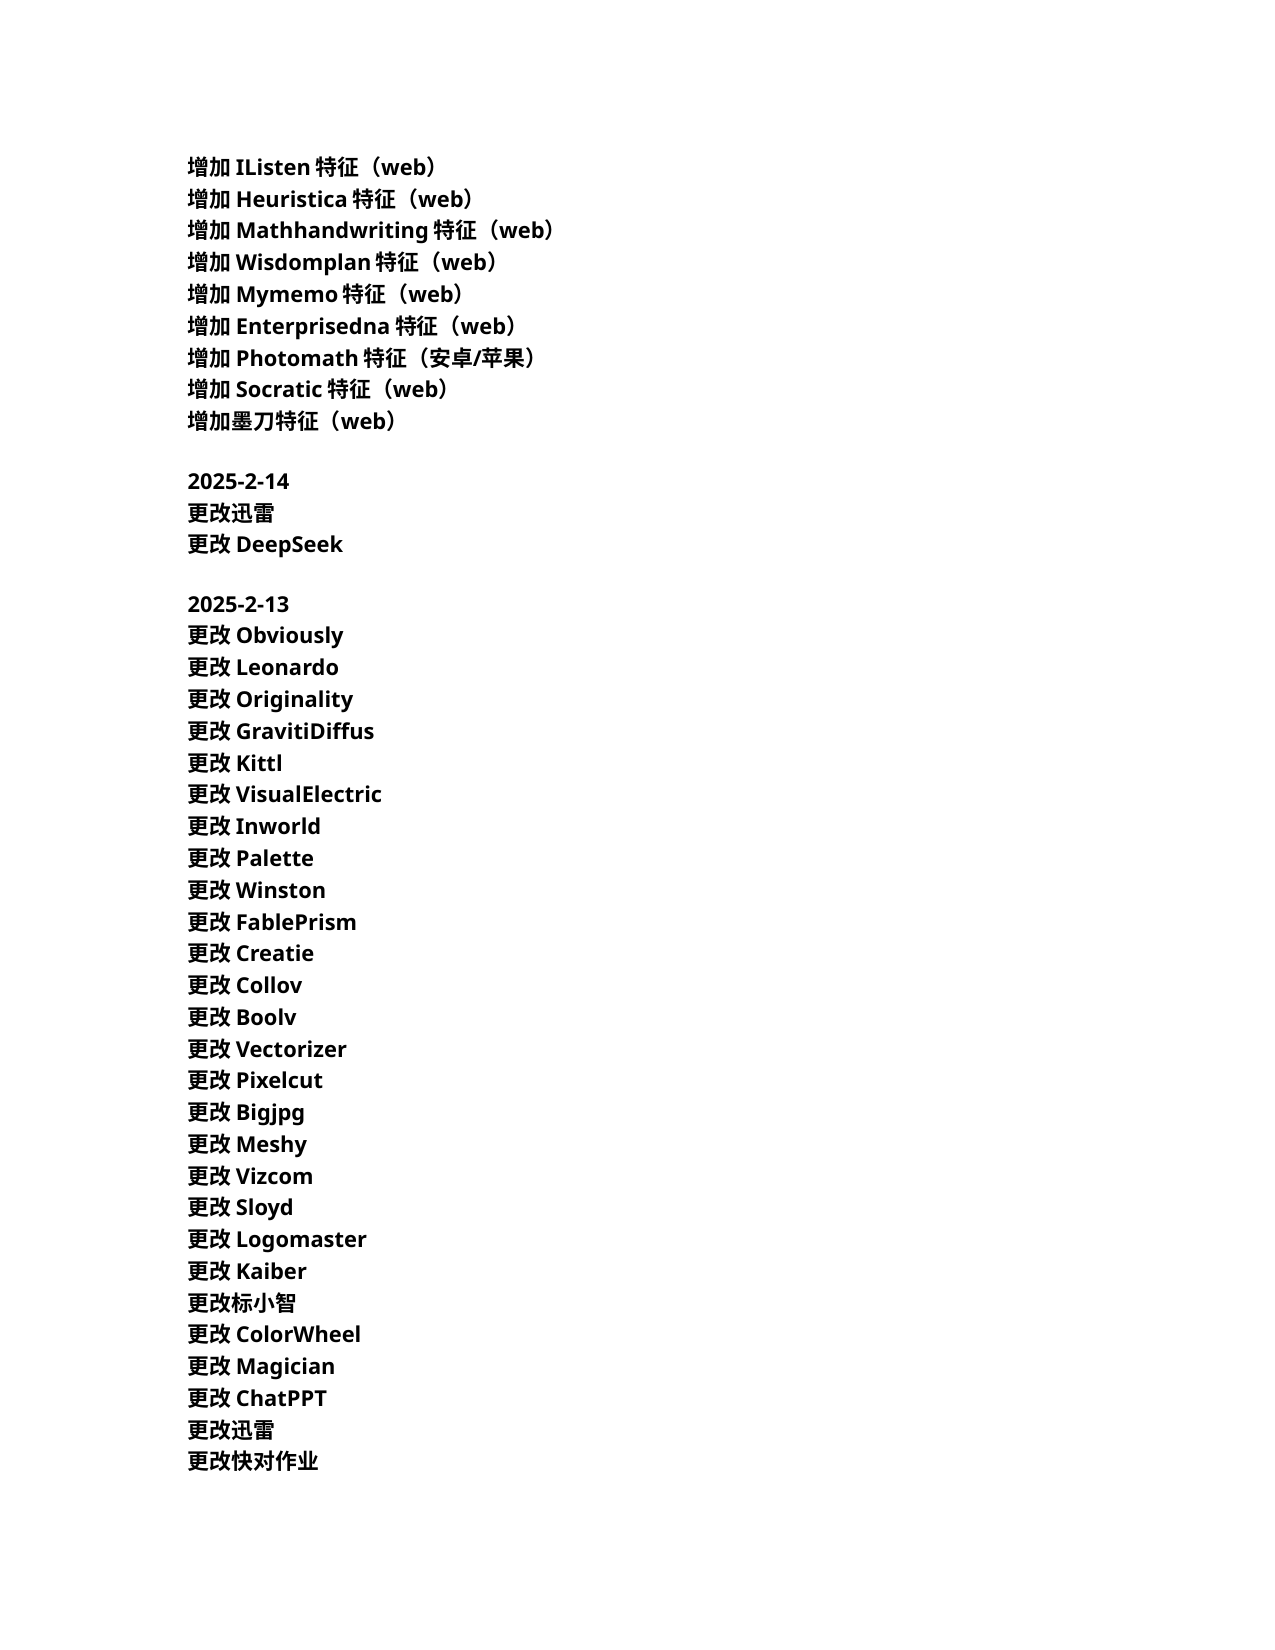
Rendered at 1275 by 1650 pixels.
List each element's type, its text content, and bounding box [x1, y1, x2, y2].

text 更改FablePrism [187, 904, 1087, 936]
text 更改ColorWheel [187, 1317, 1087, 1349]
text 更改Vectorizer [187, 1032, 1087, 1063]
text 更改Originality [187, 682, 1087, 714]
text 增加Socratic特征（web） [187, 372, 1087, 404]
text 更改Leonardo [187, 650, 1087, 682]
text 增加IListen特征（web） [187, 150, 1087, 182]
text 更改Boolv [187, 1000, 1087, 1032]
text 更改Collov [187, 968, 1087, 1000]
text 更改Sloyd [187, 1190, 1087, 1222]
text 更改迅雷 [187, 1413, 1087, 1444]
text 2025-2-14 [187, 466, 1087, 496]
text 更改Obviously [187, 618, 1087, 650]
text 增加墨刀特征（web） [187, 404, 1087, 436]
text 更改Palette [187, 841, 1087, 873]
text 更改Inworld [187, 809, 1087, 841]
text 增加Photomath特征（安卓/苹果） [187, 341, 1087, 372]
text 更改Meshy [187, 1127, 1087, 1159]
text 2025-2-13 [187, 589, 1087, 618]
text 更改Vizcom [187, 1159, 1087, 1190]
text 更改VisualElectric [187, 777, 1087, 809]
text 增加Wisdomplan特征（web） [187, 245, 1087, 277]
text 增加Heuristica特征（web） [187, 182, 1087, 213]
text 更改快对作业 [187, 1444, 1087, 1476]
text 更改迅雷 [187, 496, 1087, 527]
text 更改Bigjpg [187, 1095, 1087, 1127]
text 更改GravitiDiffus [187, 714, 1087, 746]
text 更改ChatPPT [187, 1381, 1087, 1413]
text 增加Mathhandwriting特征（web） [187, 213, 1087, 245]
text 更改Winston [187, 873, 1087, 904]
text 更改Logomaster [187, 1222, 1087, 1254]
text 更改标小智 [187, 1286, 1087, 1317]
text 更改Creatie [187, 936, 1087, 968]
text 更改Pixelcut [187, 1063, 1087, 1095]
text 更改Kittl [187, 746, 1087, 777]
text 更改DeepSeek [187, 527, 1087, 559]
text 增加Mymemo特征（web） [187, 277, 1087, 309]
text 更改Kaiber [187, 1254, 1087, 1286]
text 更改Magician [187, 1349, 1087, 1381]
text 增加Enterprisedna特征（web） [187, 309, 1087, 341]
